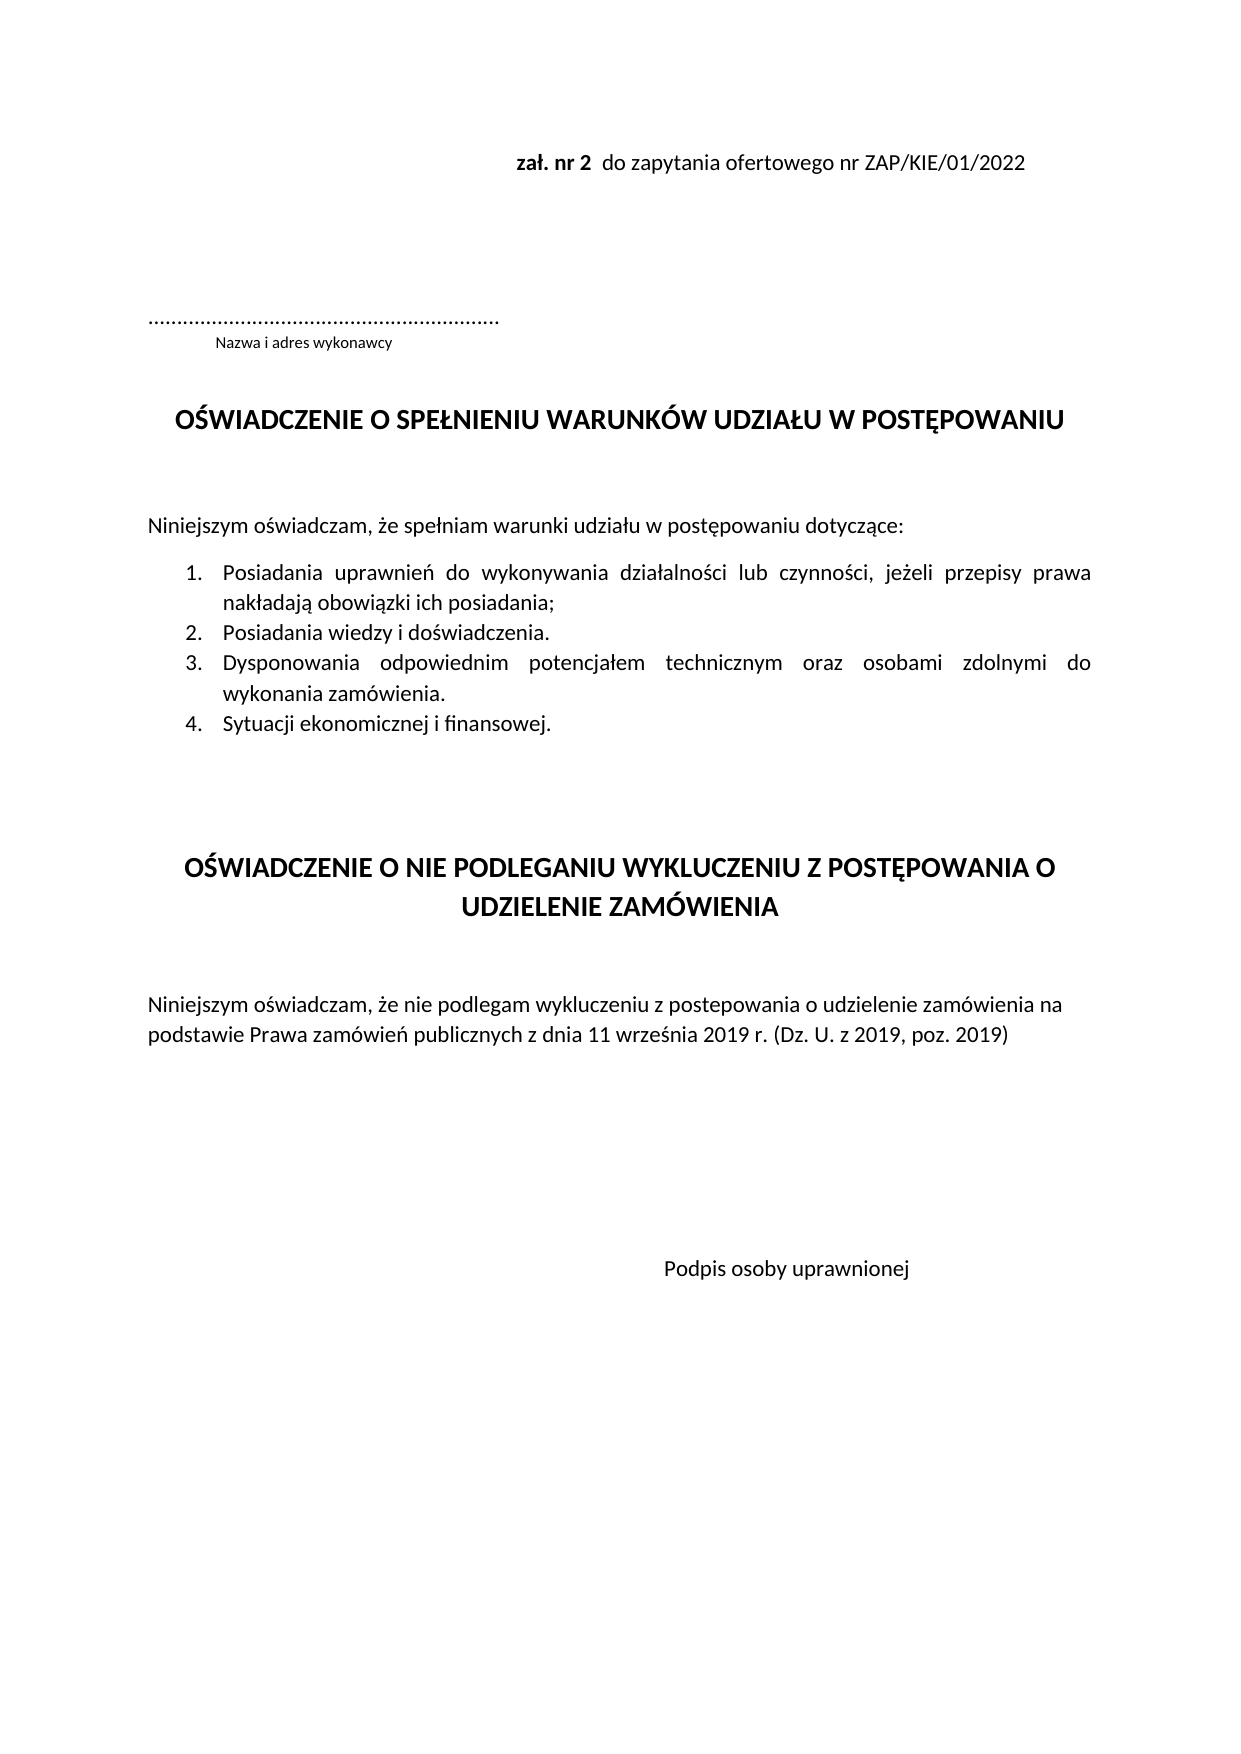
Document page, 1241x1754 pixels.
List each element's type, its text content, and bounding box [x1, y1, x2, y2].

text Podpis osoby uprawnionej [148, 1254, 1093, 1282]
list Dysponowania odpowiednim potencjałem technicznym oraz osobami zdolnymi do wykonania zamówienia. [185, 648, 1093, 707]
list Sytuacji ekonomicznej i finansowej. [185, 709, 1093, 737]
text Nazwa i adres wykonawcy [148, 332, 1093, 352]
text zał. nr 2 do zapytania ofertowego nr ZAP/KIE/01/2022 [148, 148, 1093, 176]
text OŚWIADCZENIE O SPEŁNIENIU WARUNKÓW UDZIAŁU W POSTĘPOWANIU [148, 401, 1093, 436]
text ............................................................. [148, 302, 1093, 330]
text Niniejszym oświadczam, że nie podlegam wykluczeniu z postepowania o udzielenie zamówienia na podstawie Prawa zamówień publicznych z dnia 11 września 2019 r. (Dz. U. z 2019, poz. 2019) [148, 990, 1093, 1048]
list Posiadania uprawnień do wykonywania działalności lub czynności, jeżeli przepisy prawa nakładają obowiązki ich posiadania; [185, 558, 1093, 616]
text OŚWIADCZENIE O NIE PODLEGANIU WYKLUCZENIU Z POSTĘPOWANIA O UDZIELENIE ZAMÓWIENIA [148, 849, 1093, 923]
text Niniejszym oświadczam, że spełniam warunki udziału w postępowaniu dotyczące: [148, 511, 1093, 539]
list Posiadania wiedzy i doświadczenia. [185, 618, 1093, 646]
